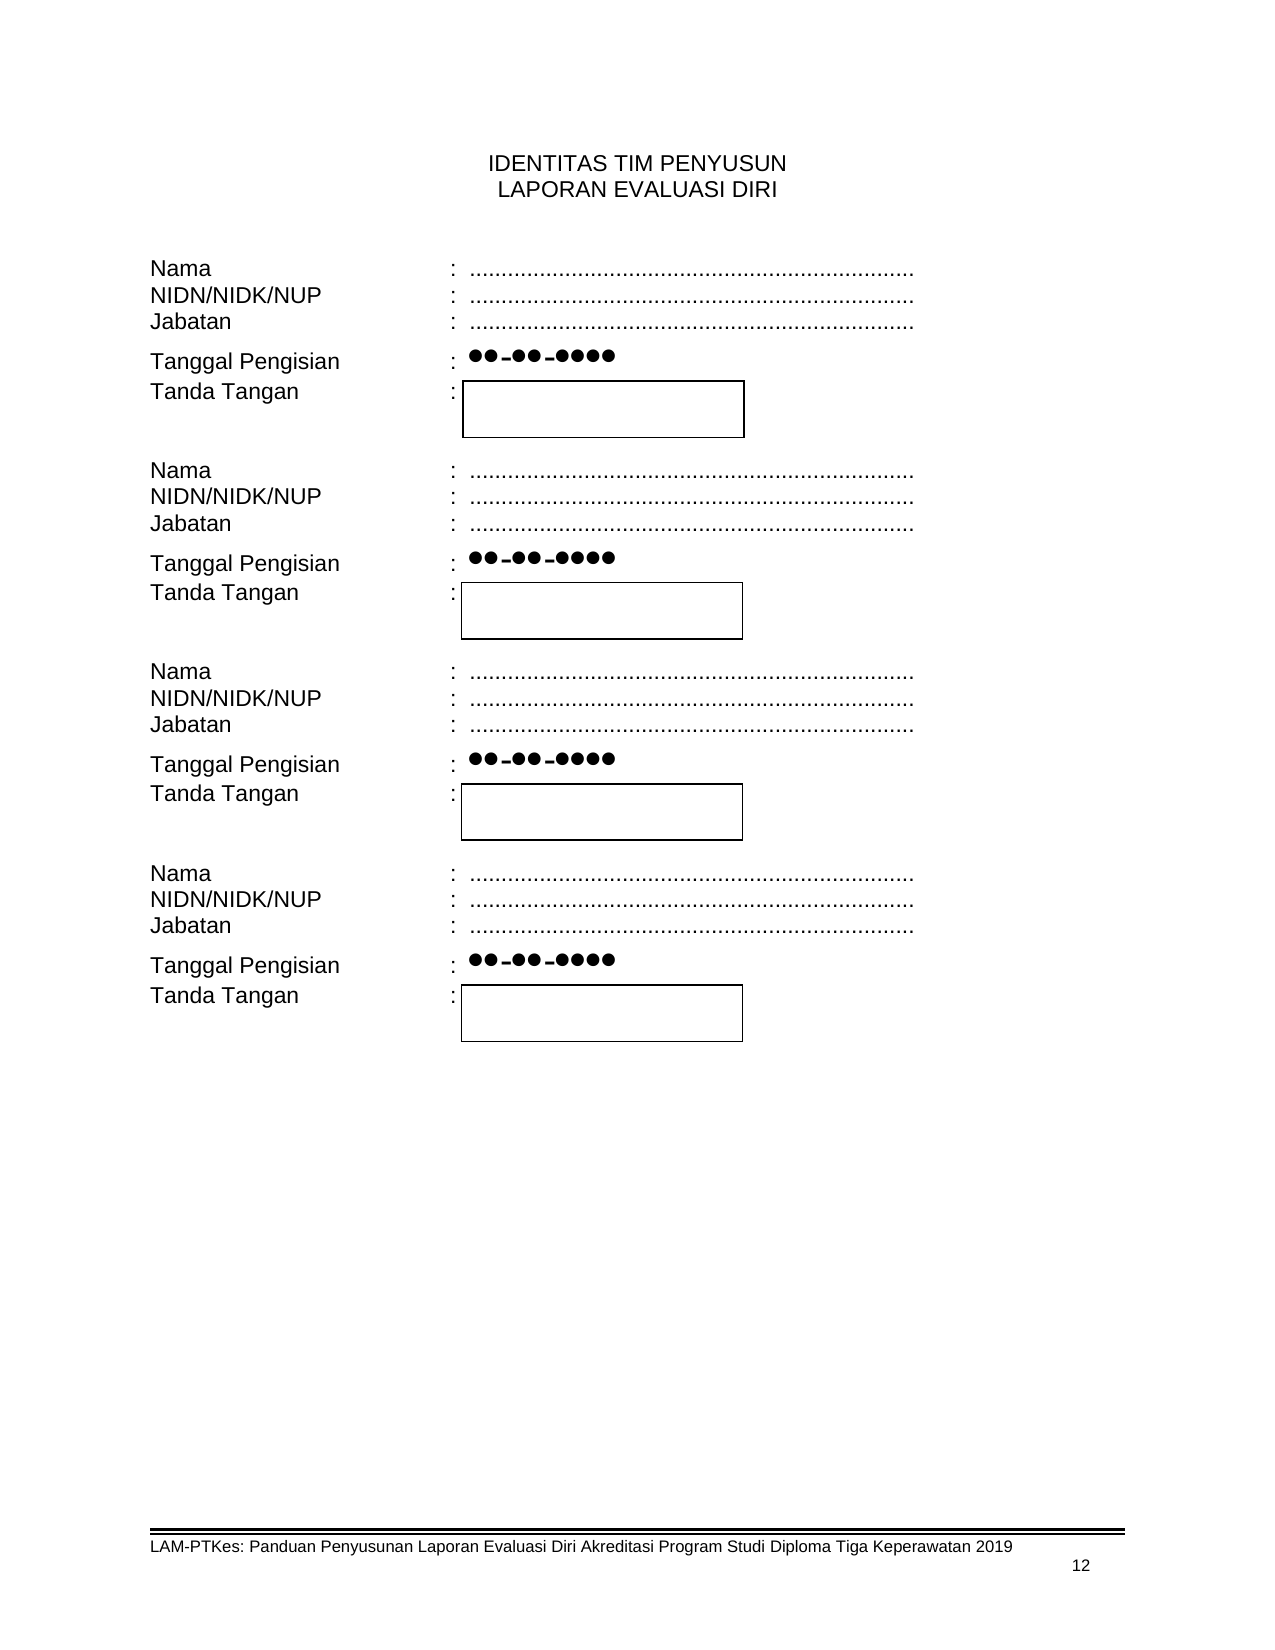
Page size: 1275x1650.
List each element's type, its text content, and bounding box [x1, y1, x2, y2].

text Tanggal Pengisian : -- [150, 334, 1125, 378]
text Jabatan : ...................................................................... [150, 711, 1125, 737]
text Nama : ...................................................................... [150, 457, 1125, 483]
text NIDN/NIDK/NUP : ...................................................................... [150, 886, 1125, 912]
text Jabatan : ...................................................................... [150, 308, 1125, 334]
text Nama : ...................................................................... [150, 658, 1125, 684]
text Nama : ...................................................................... [150, 255, 1125, 282]
text Jabatan : ...................................................................... [150, 509, 1125, 536]
text Tanda Tangan : [150, 780, 1125, 807]
text Nama : ...................................................................... [150, 859, 1125, 886]
text NIDN/NIDK/NUP : ...................................................................... [150, 282, 1125, 308]
text IDENTITAS TIM PENYUSUN [150, 150, 1125, 176]
text LAPORAN EVALUASI DIRI [150, 176, 1125, 203]
text Tanggal Pengisian : -- [150, 536, 1125, 579]
text NIDN/NIDK/NUP : ...................................................................... [150, 483, 1125, 509]
text Tanda Tangan : [150, 378, 1125, 404]
text Tanggal Pengisian : -- [150, 737, 1125, 780]
text Tanda Tangan : [150, 982, 1125, 1008]
text Tanggal Pengisian : -- [150, 938, 1125, 982]
text Jabatan : ...................................................................... [150, 912, 1125, 938]
text NIDN/NIDK/NUP : ...................................................................... [150, 684, 1125, 711]
text Tanda Tangan : [150, 579, 1125, 605]
